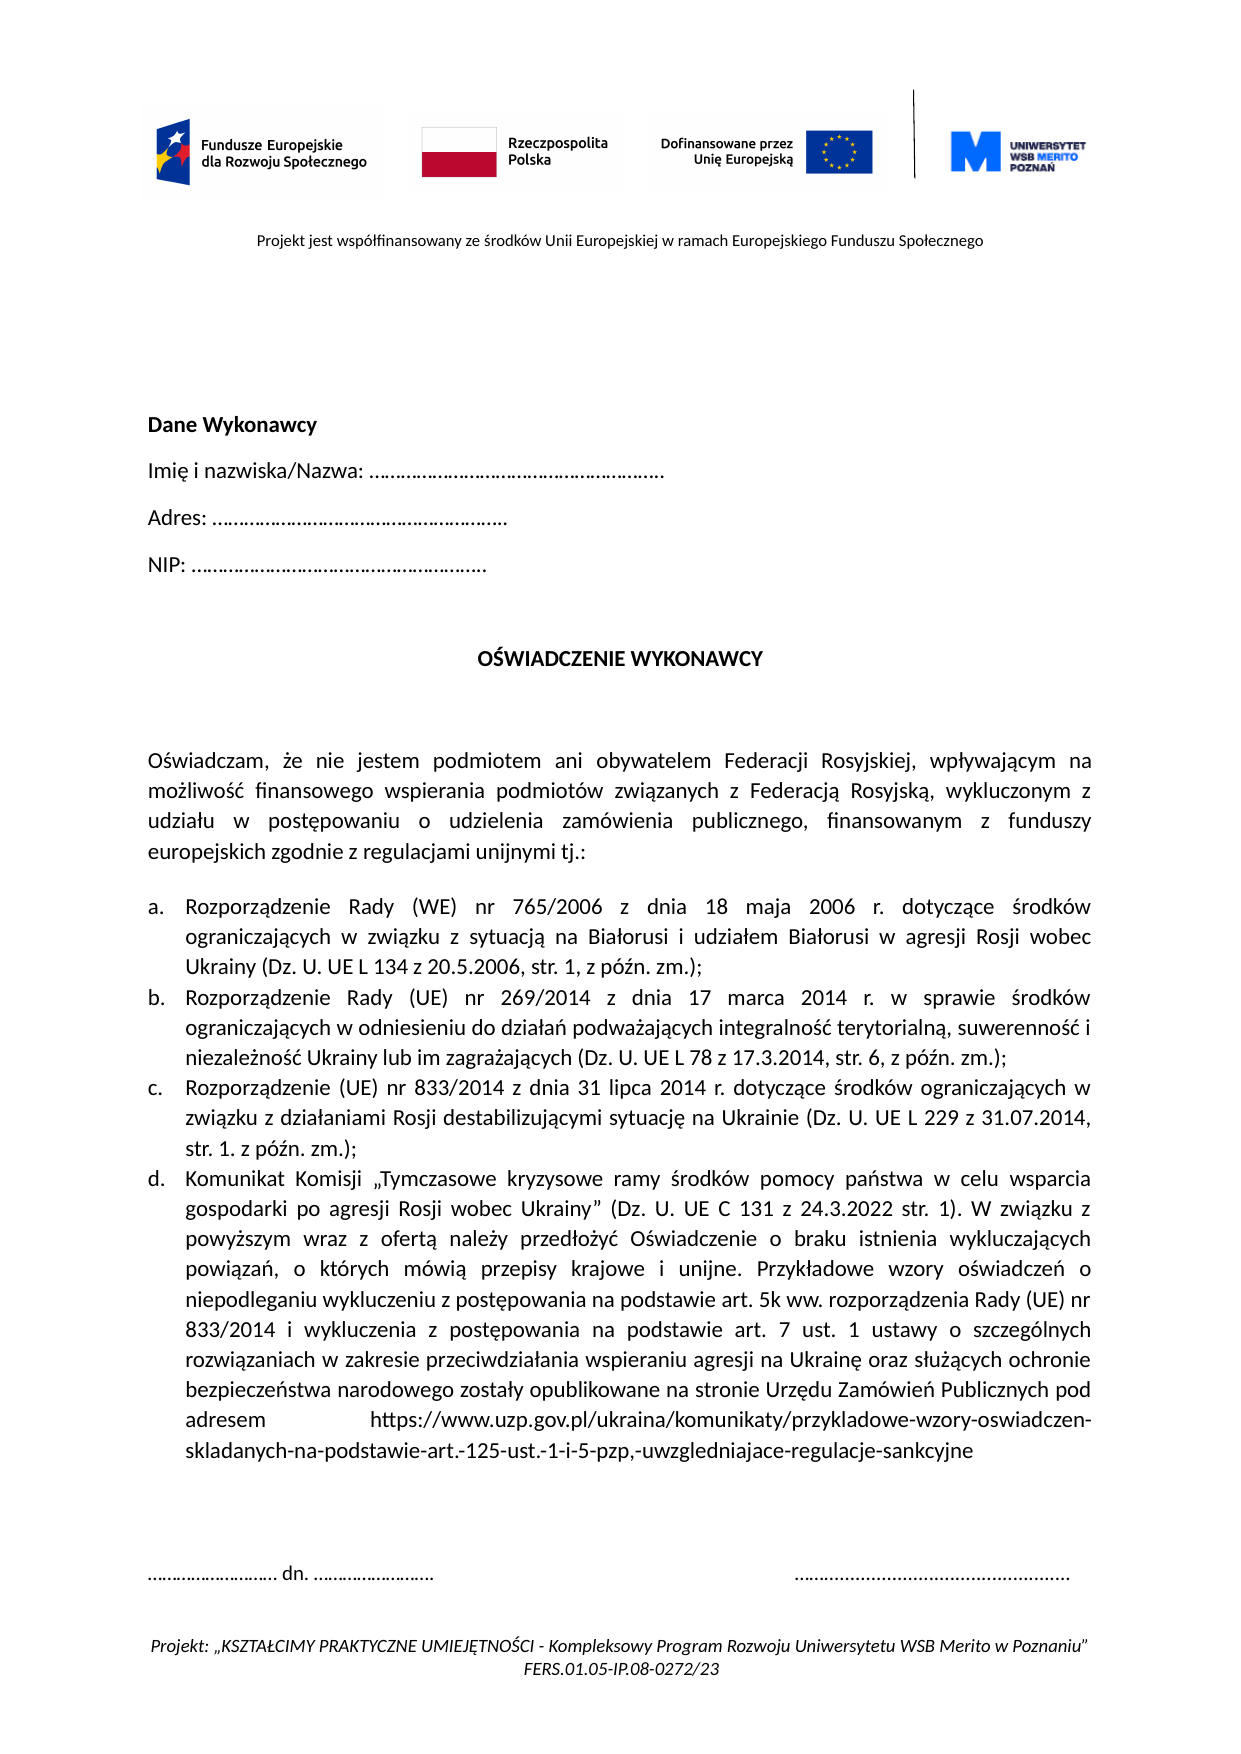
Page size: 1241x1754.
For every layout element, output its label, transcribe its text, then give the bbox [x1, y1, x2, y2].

text Oświadczam, że nie jestem podmiotem ani obywatelem Federacji Rosyjskiej, wpływającym na możliwość finansowego wspierania podmiotów związanych z Federacją Rosyjską, wykluczonym z udziału w postępowaniu o udzielenia zamówienia publicznego, finansowanym z funduszy europejskich zgodnie z regulacjami unijnymi tj.: [148, 746, 1093, 865]
picture [405, 110, 624, 194]
list Rozporządzenie Rady (UE) nr 269/2014 z dnia 17 marca 2014 r. w sprawie środków ograniczających w odniesieniu do działań podważających integralność terytorialną, suwerenność i niezależność Ukrainy lub im zagrażających (Dz. U. UE L 78 z 17.3.2014, str. 6, z późn. zm.); [148, 983, 1093, 1071]
list Rozporządzenie (UE) nr 833/2014 z dnia 31 lipca 2014 r. dotyczące środków ograniczających w związku z działaniami Rosji destabilizującymi sytuację na Ukrainie (Dz. U. UE L 229 z 31.07.2014, str. 1. z późn. zm.); [148, 1073, 1093, 1162]
text OŚWIADCZENIE WYKONAWCY [148, 644, 1093, 672]
picture [940, 73, 1097, 230]
text NIP: ……………………………………………….. [148, 550, 1093, 578]
picture [646, 113, 890, 191]
list Komunikat Komisji „Tymczasowe kryzysowe ramy środków pomocy państwa w celu wsparcia gospodarki po agresji Rosji wobec Ukrainy” (Dz. U. UE C 131 z 24.3.2022 str. 1). W związku z powyższym wraz z ofertą należy przedłożyć Oświadczenie o braku istnienia wykluczających powiązań, o których mówią przepisy krajowe i unijne. Przykładowe wzory oświadczeń o niepodleganiu wykluczeniu z postępowania na podstawie art. 5k ww. rozporządzenia Rady (UE) nr 833/2014 i wykluczenia z postępowania na podstawie art. 7 ust. 1 ustawy o szczególnych rozwiązaniach w zakresie przeciwdziałania wspieraniu agresji na Ukrainę oraz służących ochronie bezpieczeństwa narodowego zostały opublikowane na stronie Urzędu Zamówień Publicznych pod adresem https://www.uzp.gov.pl/ukraina/komunikaty/przykladowe-wzory-oswiadczen-skladanych-na-podstawie-art.-125-ust.-1-i-5-pzp,-uwzgledniajace-regulacje-sankcyjne [148, 1164, 1093, 1464]
picture [140, 102, 383, 202]
list Rozporządzenie Rady (WE) nr 765/2006 z dnia 18 maja 2006 r. dotyczące środków ograniczających w związku z sytuacją na Białorusi i udziałem Białorusi w agresji Rosji wobec Ukrainy (Dz. U. UE L 134 z 20.5.2006, str. 1, z późn. zm.); [148, 892, 1093, 980]
text ……………………… dn. ……………………. ……............................................... [148, 1560, 1093, 1585]
text Adres: ……………………………………………….. [148, 503, 1093, 531]
text Dane Wykonawcy [148, 410, 1093, 438]
text Imię i nazwiska/Nazwa: ……………………………………………….. [148, 457, 1093, 484]
